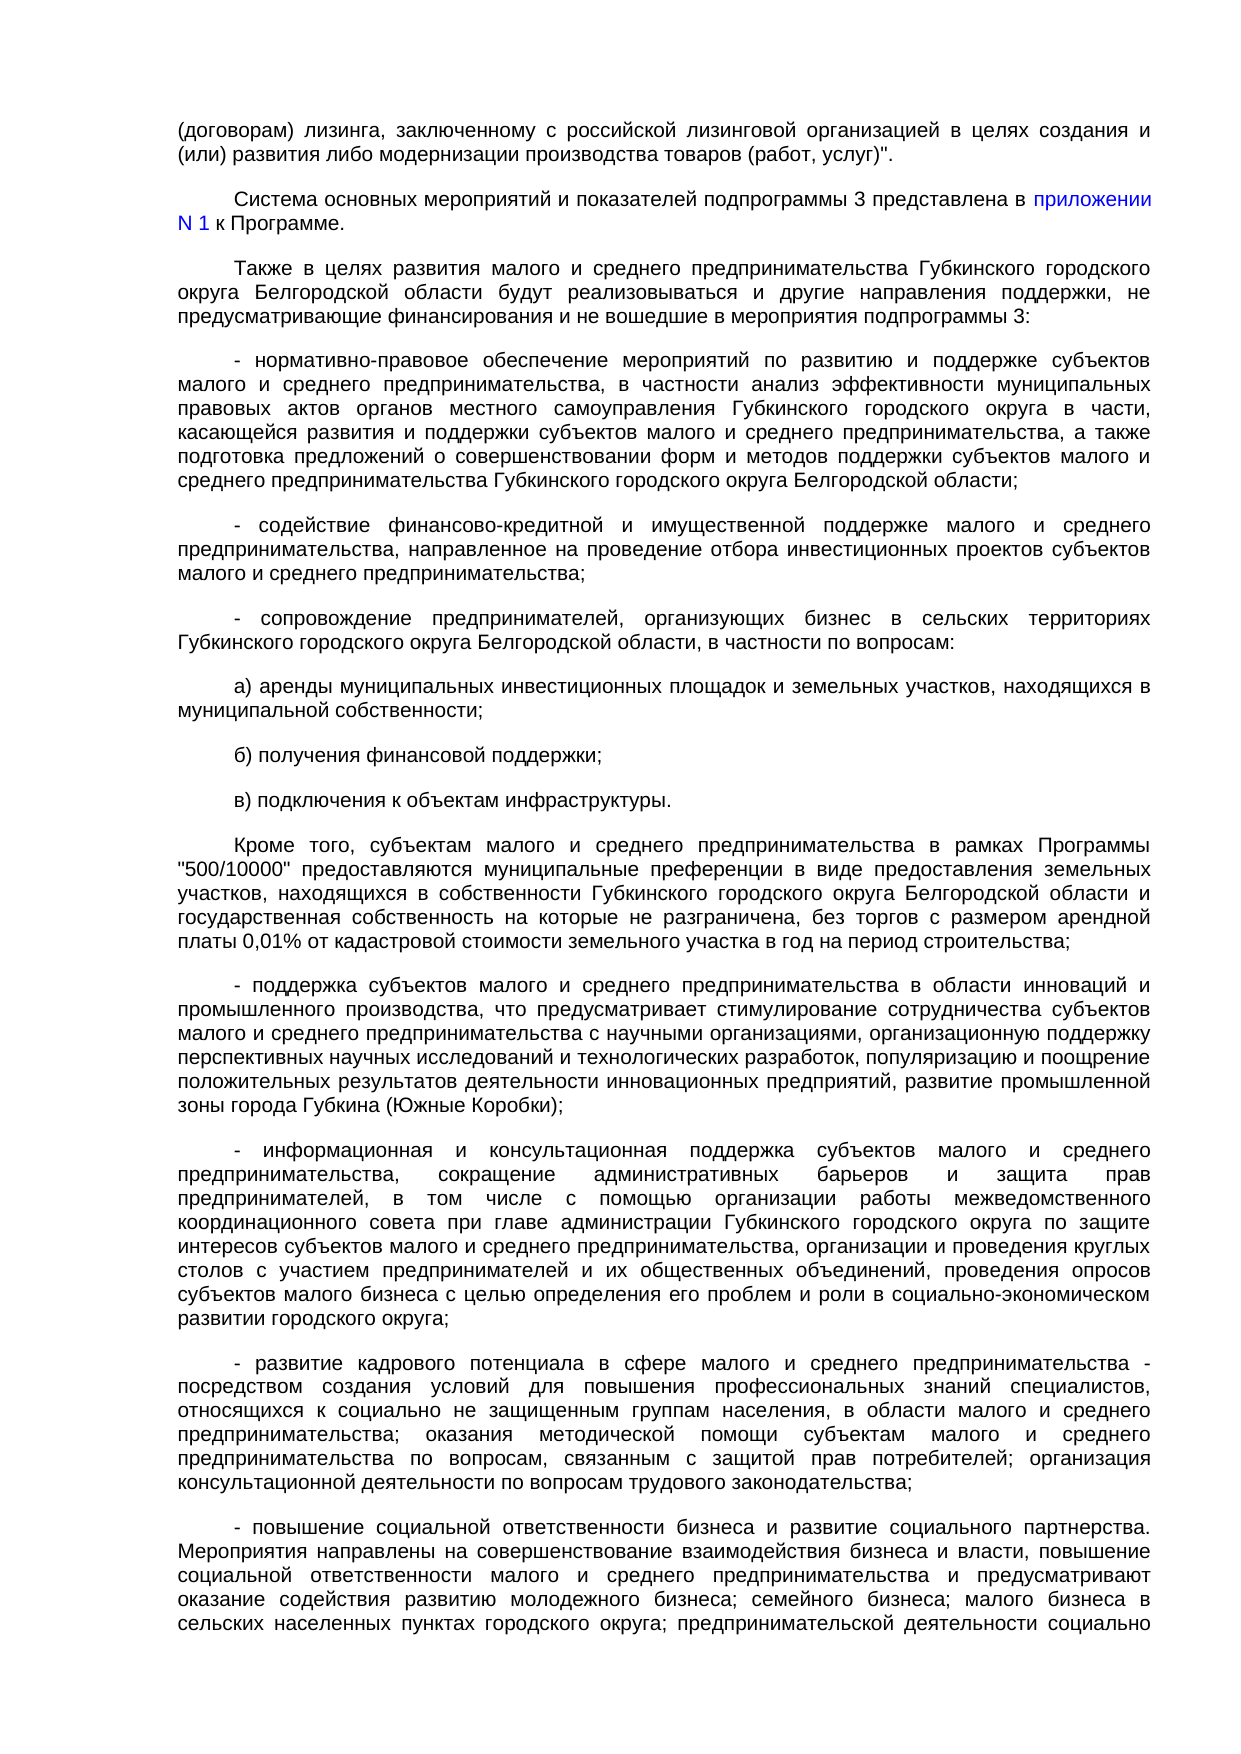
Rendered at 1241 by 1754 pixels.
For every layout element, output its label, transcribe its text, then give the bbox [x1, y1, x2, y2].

text в) подключения к объектам инфраструктуры. [177, 788, 1152, 812]
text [177, 118, 1152, 166]
text Кроме того, субъектам малого и среднего предпринимательства в рамках Программы "500/10000" предоставляются муниципальные преференции в виде предоставления земельных участков, находящихся в собственности Губкинского городского округа Белгородской области и государственная собственность на которые не разграничена, без торгов с размером арендной платы 0,01% от кадастровой стоимости земельного участка в год на период строительства; [177, 833, 1152, 952]
text - сопровождение предпринимателей, организующих бизнес в сельских территориях Губкинского городского округа Белгородской области, в частности по вопросам: [177, 606, 1152, 653]
text - поддержка субъектов малого и среднего предпринимательства в области инноваций и промышленного производства, что предусматривает стимулирование сотрудничества субъектов малого и среднего предпринимательства с научными организациями, организационную поддержку перспективных научных исследований и технологических разработок, популяризацию и поощрение положительных результатов деятельности инновационных предприятий, развитие промышленной зоны города Губкина (Южные Коробки); [177, 973, 1152, 1117]
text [177, 1515, 1152, 1635]
text - развитие кадрового потенциала в сфере малого и среднего предпринимательства - посредством создания условий для повышения профессиональных знаний специалистов, относящихся к социально не защищенным группам населения, в области малого и среднего предпринимательства; оказания методической помощи субъектам малого и среднего предпринимательства по вопросам, связанным с защитой прав потребителей; организация консультационной деятельности по вопросам трудового законодательства; [177, 1350, 1152, 1494]
text Система основных мероприятий и показателей подпрограммы 3 представлена в приложении N 1 к Программе. [177, 187, 1152, 235]
text - нормативно-правовое обеспечение мероприятий по развитию и поддержке субъектов малого и среднего предпринимательства, в частности анализ эффективности муниципальных правовых актов органов местного самоуправления Губкинского городского округа в части, касающейся развития и поддержки субъектов малого и среднего предпринимательства, а также подготовка предложений о совершенствовании форм и методов поддержки субъектов малого и среднего предпринимательства Губкинского городского округа Белгородской области; [177, 348, 1152, 492]
text Также в целях развития малого и среднего предпринимательства Губкинского городского округа Белгородской области будут реализовываться и другие направления поддержки, не предусматривающие финансирования и не вошедшие в мероприятия подпрограммы 3: [177, 256, 1152, 327]
text - содействие финансово-кредитной и имущественной поддержке малого и среднего предпринимательства, направленное на проведение отбора инвестиционных проектов субъектов малого и среднего предпринимательства; [177, 513, 1152, 585]
text а) аренды муниципальных инвестиционных площадок и земельных участков, находящихся в муниципальной собственности; [177, 674, 1152, 722]
text б) получения финансовой поддержки; [177, 743, 1152, 767]
text - информационная и консультационная поддержка субъектов малого и среднего предпринимательства, сокращение административных барьеров и защита прав предпринимателей, в том числе с помощью организации работы межведомственного координационного совета при главе администрации Губкинского городского округа по защите интересов субъектов малого и среднего предпринимательства, организации и проведения круглых столов с участием предпринимателей и их общественных объединений, проведения опросов субъектов малого бизнеса с целью определения его проблем и роли в социально-экономическом развитии городского округа; [177, 1138, 1152, 1329]
